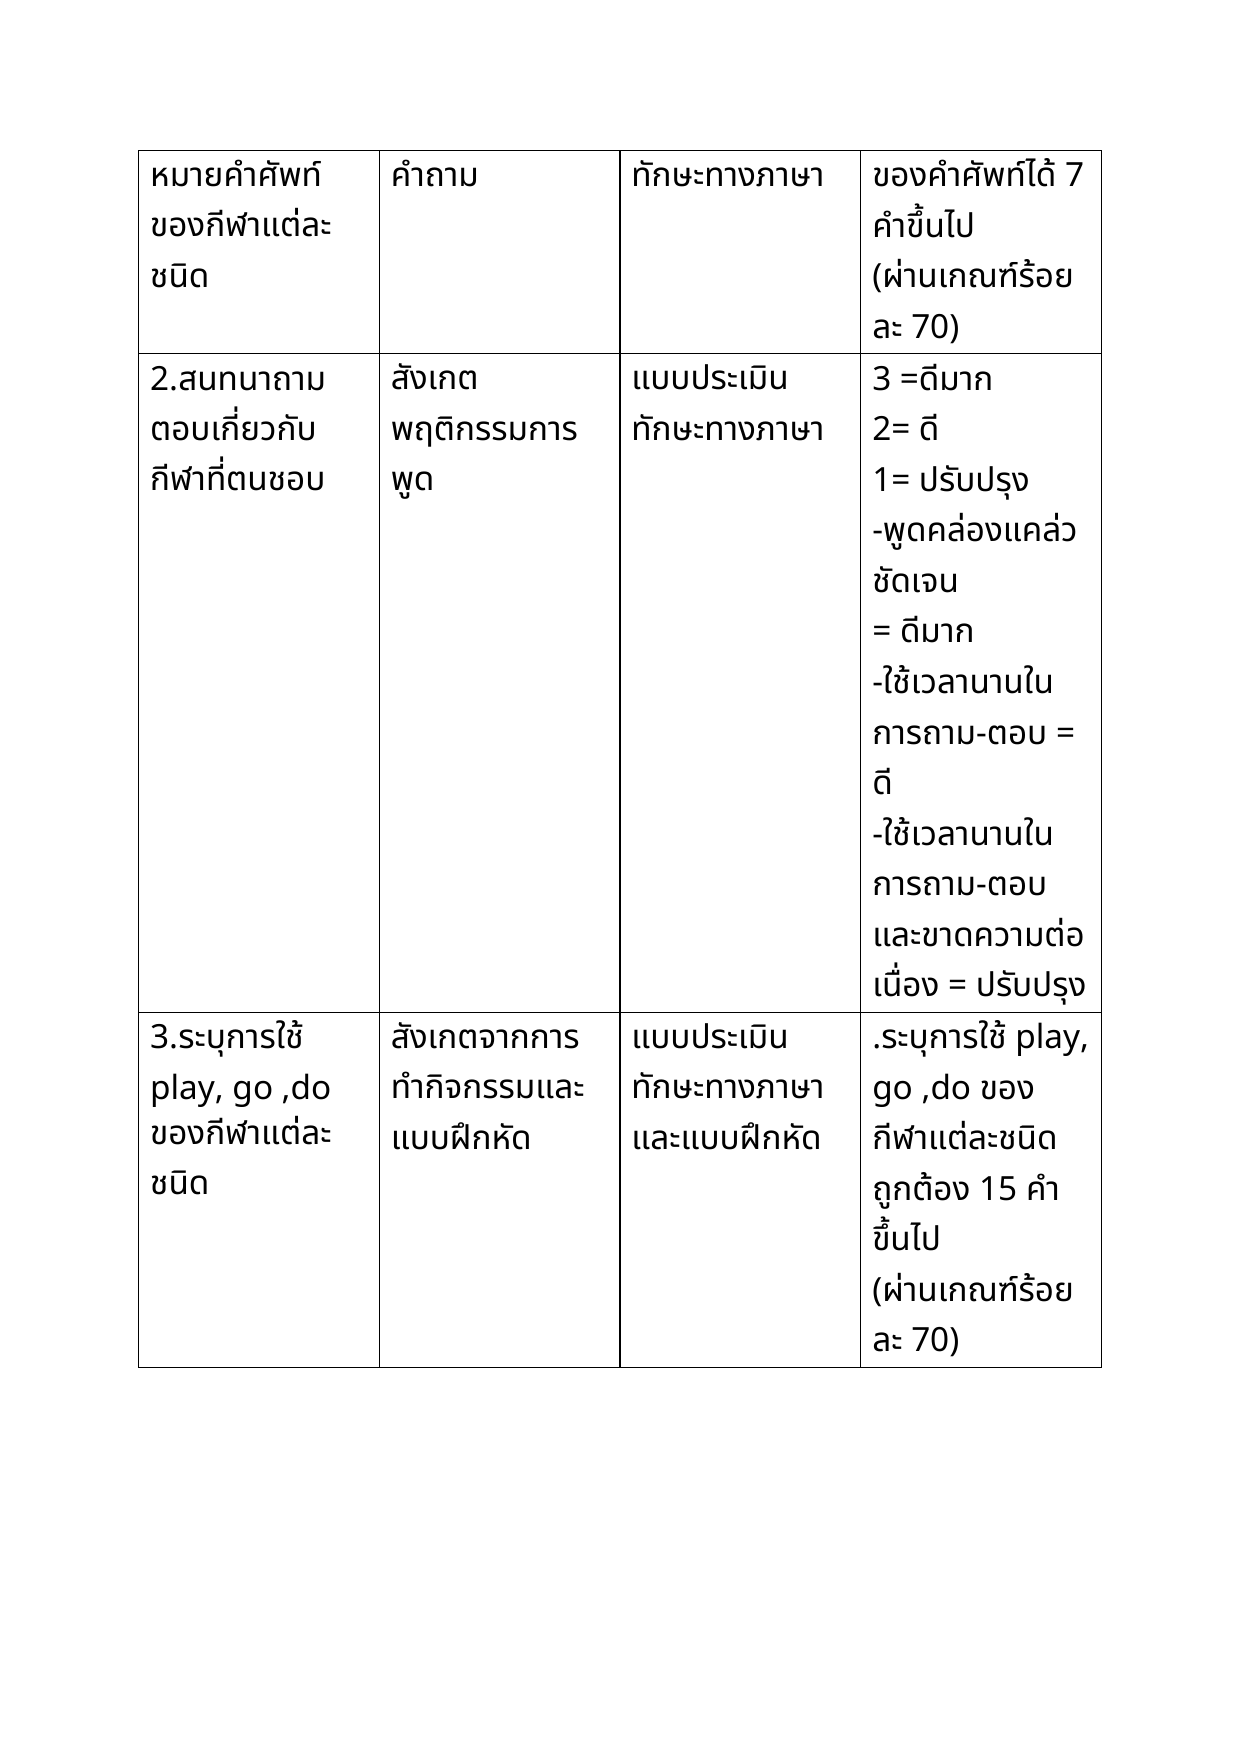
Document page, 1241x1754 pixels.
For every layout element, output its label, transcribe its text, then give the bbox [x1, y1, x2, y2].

table_cell แบบประเมินทักษะทางภาษาและแบบฝึกหัด [621, 1013, 860, 1367]
table_cell 2.สนทนาถามตอบเกี่ยวกับกีฬาที่ตนชอบ [139, 354, 379, 1012]
table_cell สังเกตพฤติกรรมการพูด [380, 354, 619, 1012]
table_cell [139, 151, 379, 353]
table_cell 3.ระบุการใช้ play, go ,do ของกีฬาแต่ละชนิด [139, 1013, 379, 1367]
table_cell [621, 151, 860, 353]
table_cell สังเกตจากการทำกิจกรรมและแบบฝึกหัด [380, 1013, 619, 1367]
table_cell สังเกตการตอบคำถาม [380, 151, 619, 353]
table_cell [861, 151, 1101, 353]
table_cell .ระบุการใช้ play, go ,do ของกีฬาแต่ละชนิดถูกต้อง 15 คำ ขึ้นไป (ผ่านเกณฑ์ร้อยละ 70) [861, 1013, 1101, 1367]
table_cell แบบประเมินทักษะทางภาษา [621, 354, 860, 1012]
table_cell 3 =ดีมาก 2= ดี 1= ปรับปรุง -พูดคล่องแคล่วชัดเจน = ดีมาก -ใช้เวลานานในการถาม-ตอบ = ดี -ใช้เวลานานในการถาม-ตอบ และขาดความต่อเนื่อง = ปรับปรุง [861, 354, 1101, 1012]
